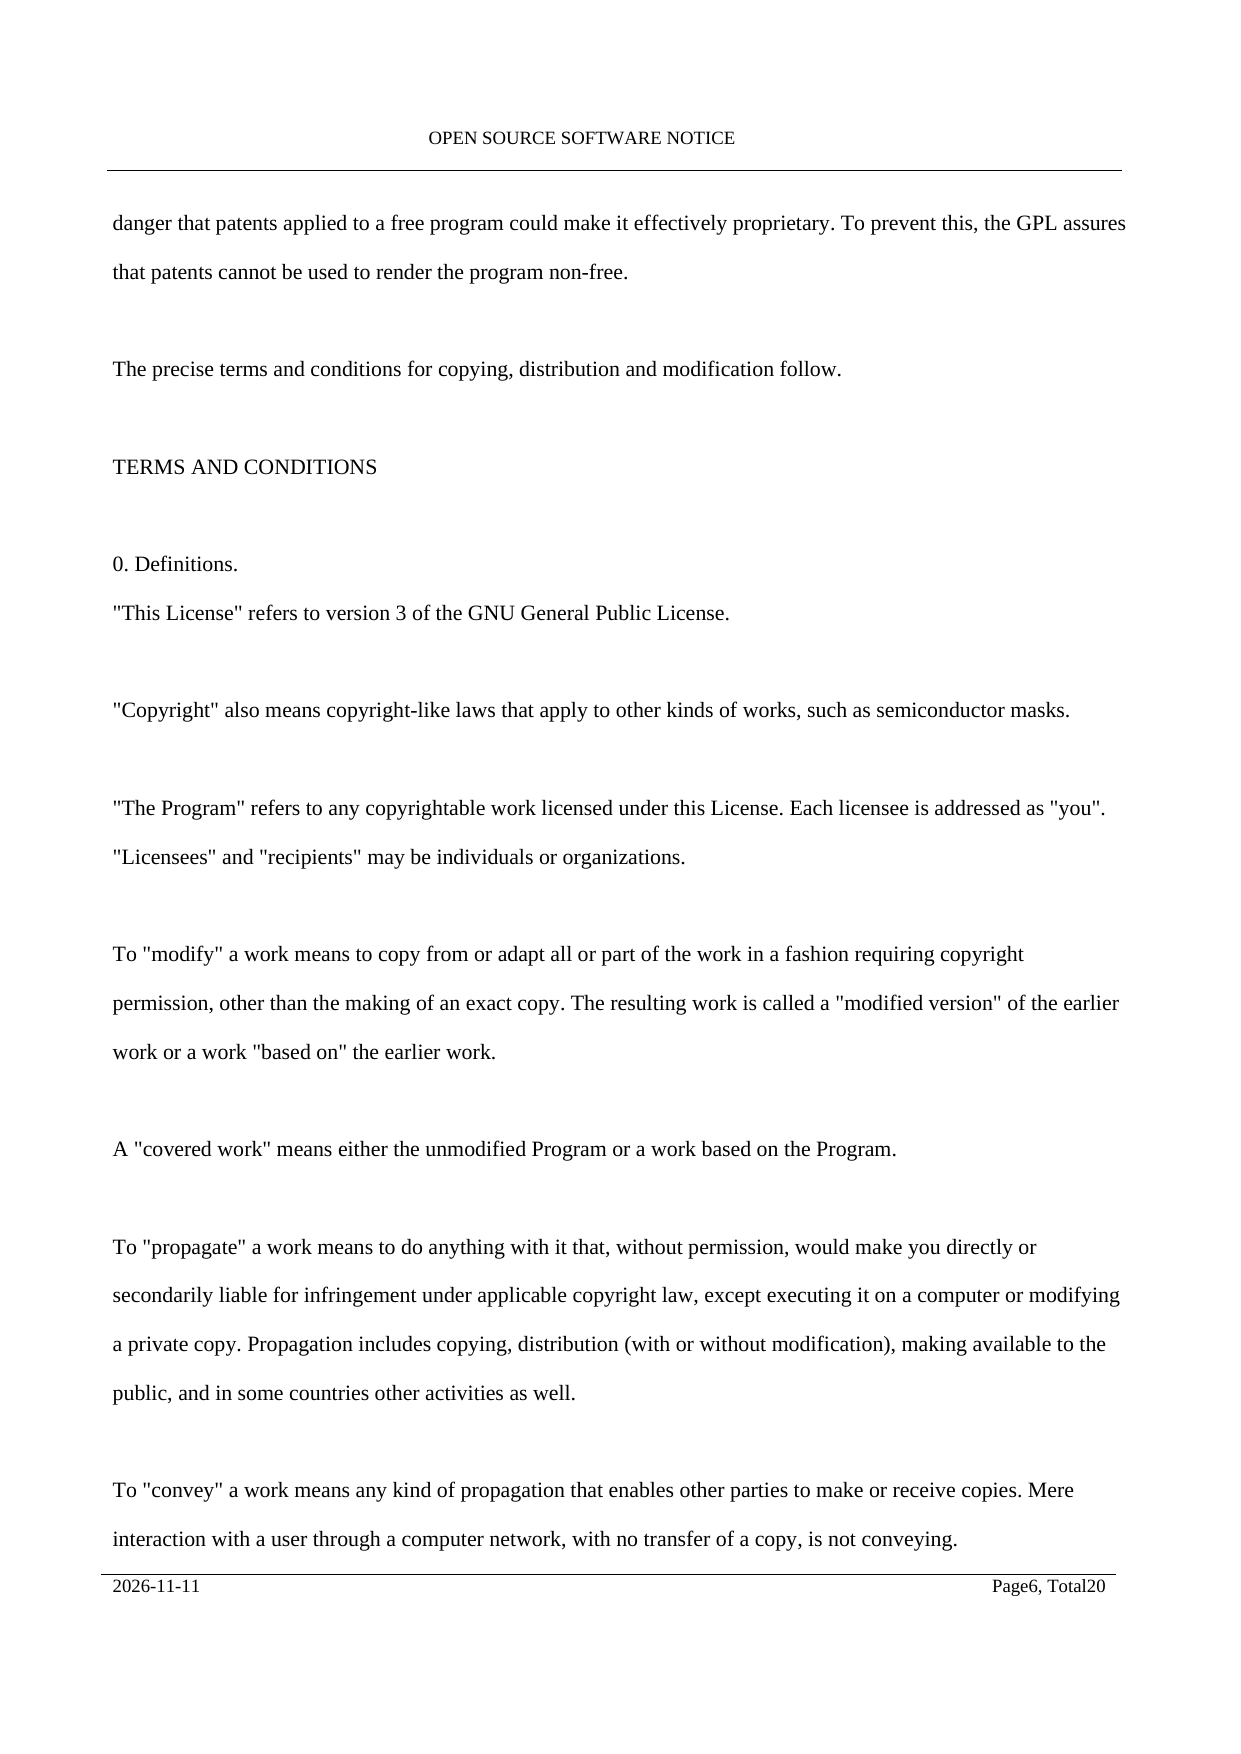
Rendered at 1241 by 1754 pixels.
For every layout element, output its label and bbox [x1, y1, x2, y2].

text [112, 206, 1128, 1555]
